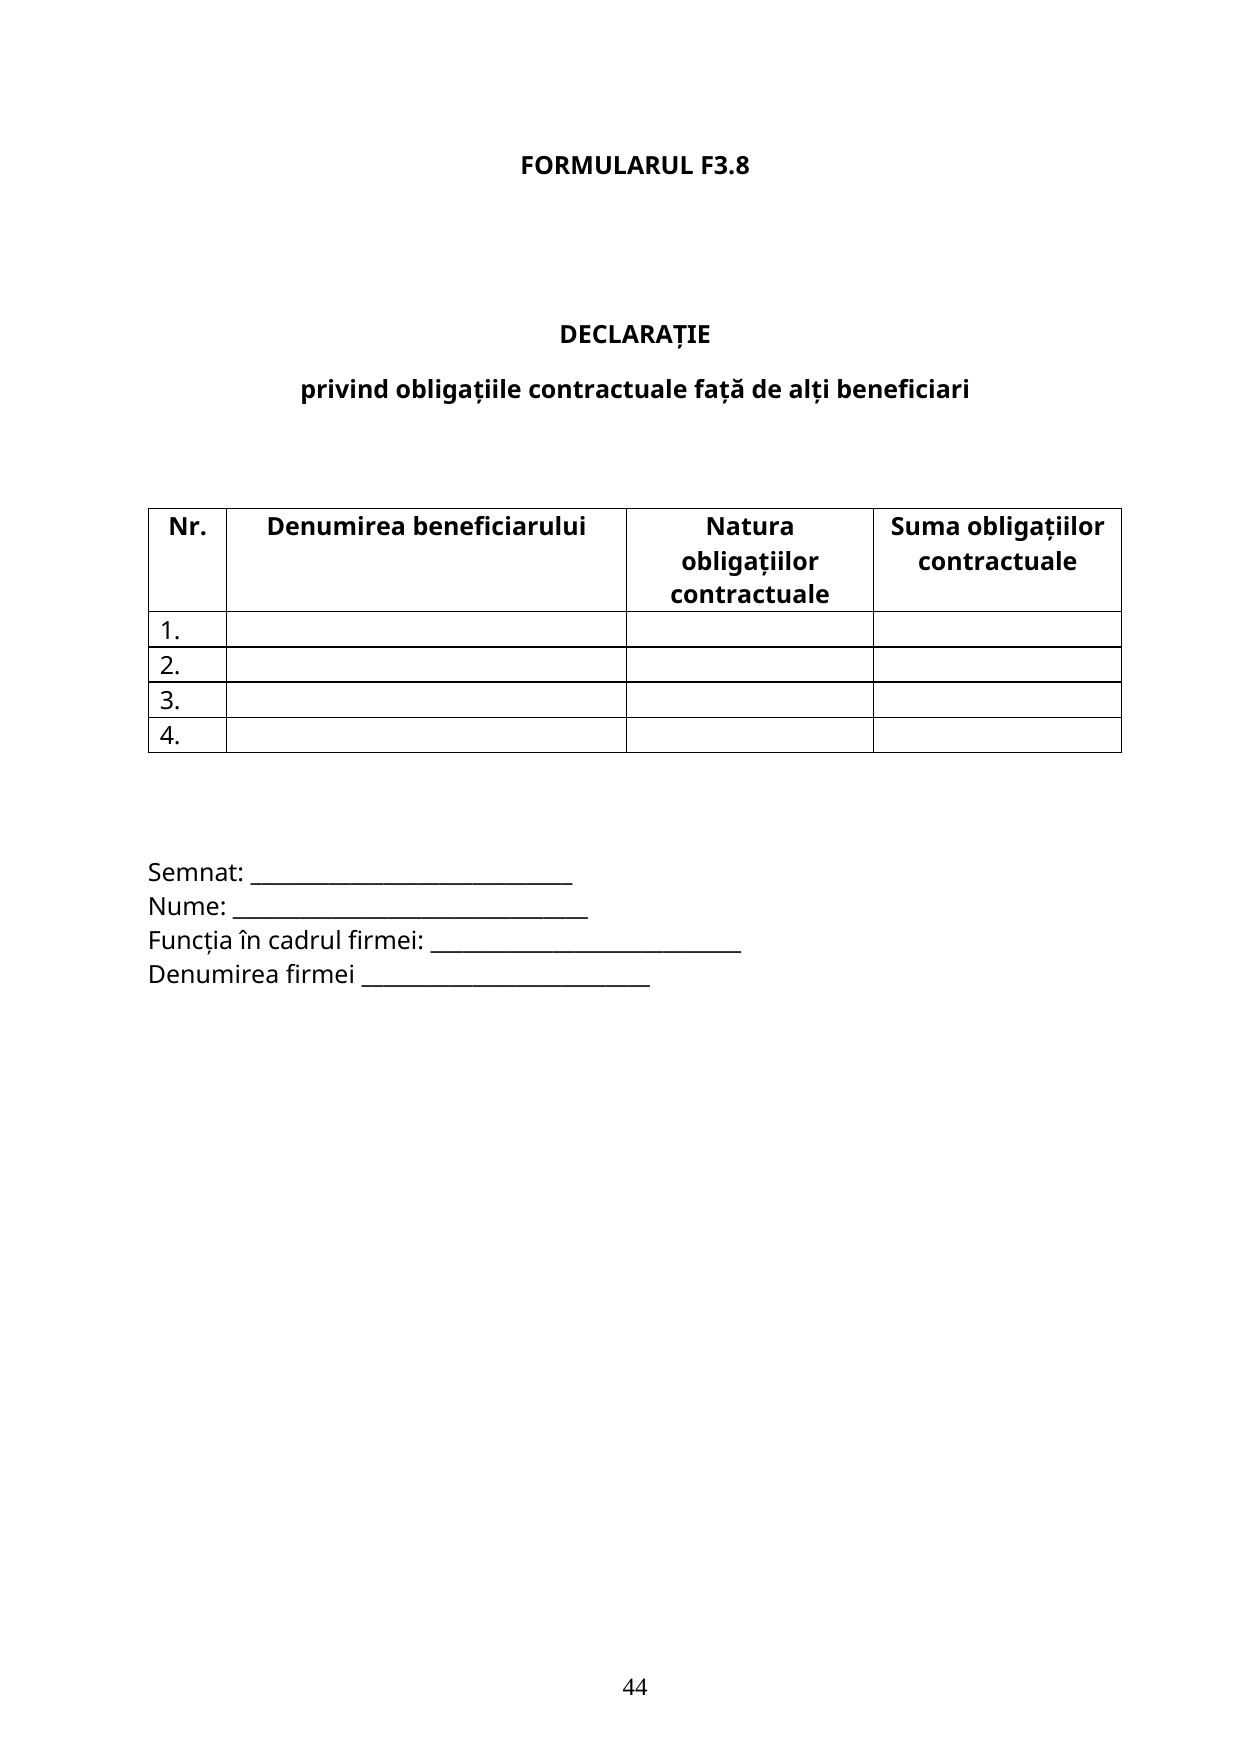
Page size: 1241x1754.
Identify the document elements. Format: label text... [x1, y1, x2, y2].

subtitle DECLARAŢIE [148, 317, 1122, 351]
table_cell [227, 612, 626, 646]
table_cell [227, 718, 626, 752]
text Semnat: _____________________________ [148, 855, 1122, 889]
table_cell [627, 612, 873, 646]
table_cell [227, 683, 626, 717]
table_cell 4. [149, 718, 226, 752]
table_cell [874, 718, 1121, 752]
text FORMULARUL F3.8 [148, 147, 1122, 181]
table_cell [627, 718, 873, 752]
table_cell [874, 612, 1121, 646]
text Nume: ________________________________ [148, 889, 1122, 923]
table_cell 2. [149, 648, 226, 681]
table_header Denumirea beneficiarului [227, 509, 626, 611]
table_header Natura obligațiilor contractuale [627, 509, 873, 611]
table_cell [627, 648, 873, 681]
table_cell [227, 648, 626, 681]
subtitle privind obligaţiile contractuale faţă de alţi beneficiari [148, 372, 1122, 406]
table_cell [874, 648, 1121, 681]
text Denumirea firmei __________________________ [148, 957, 1122, 991]
text Funcţia în cadrul firmei: ____________________________ [148, 923, 1122, 957]
table_cell 1. [149, 612, 226, 646]
table_header Suma obligațiilor contractuale [874, 509, 1121, 611]
table_header Nr. [149, 509, 226, 611]
table_cell [874, 683, 1121, 717]
table_cell [627, 683, 873, 717]
table_cell 3. [149, 683, 226, 717]
